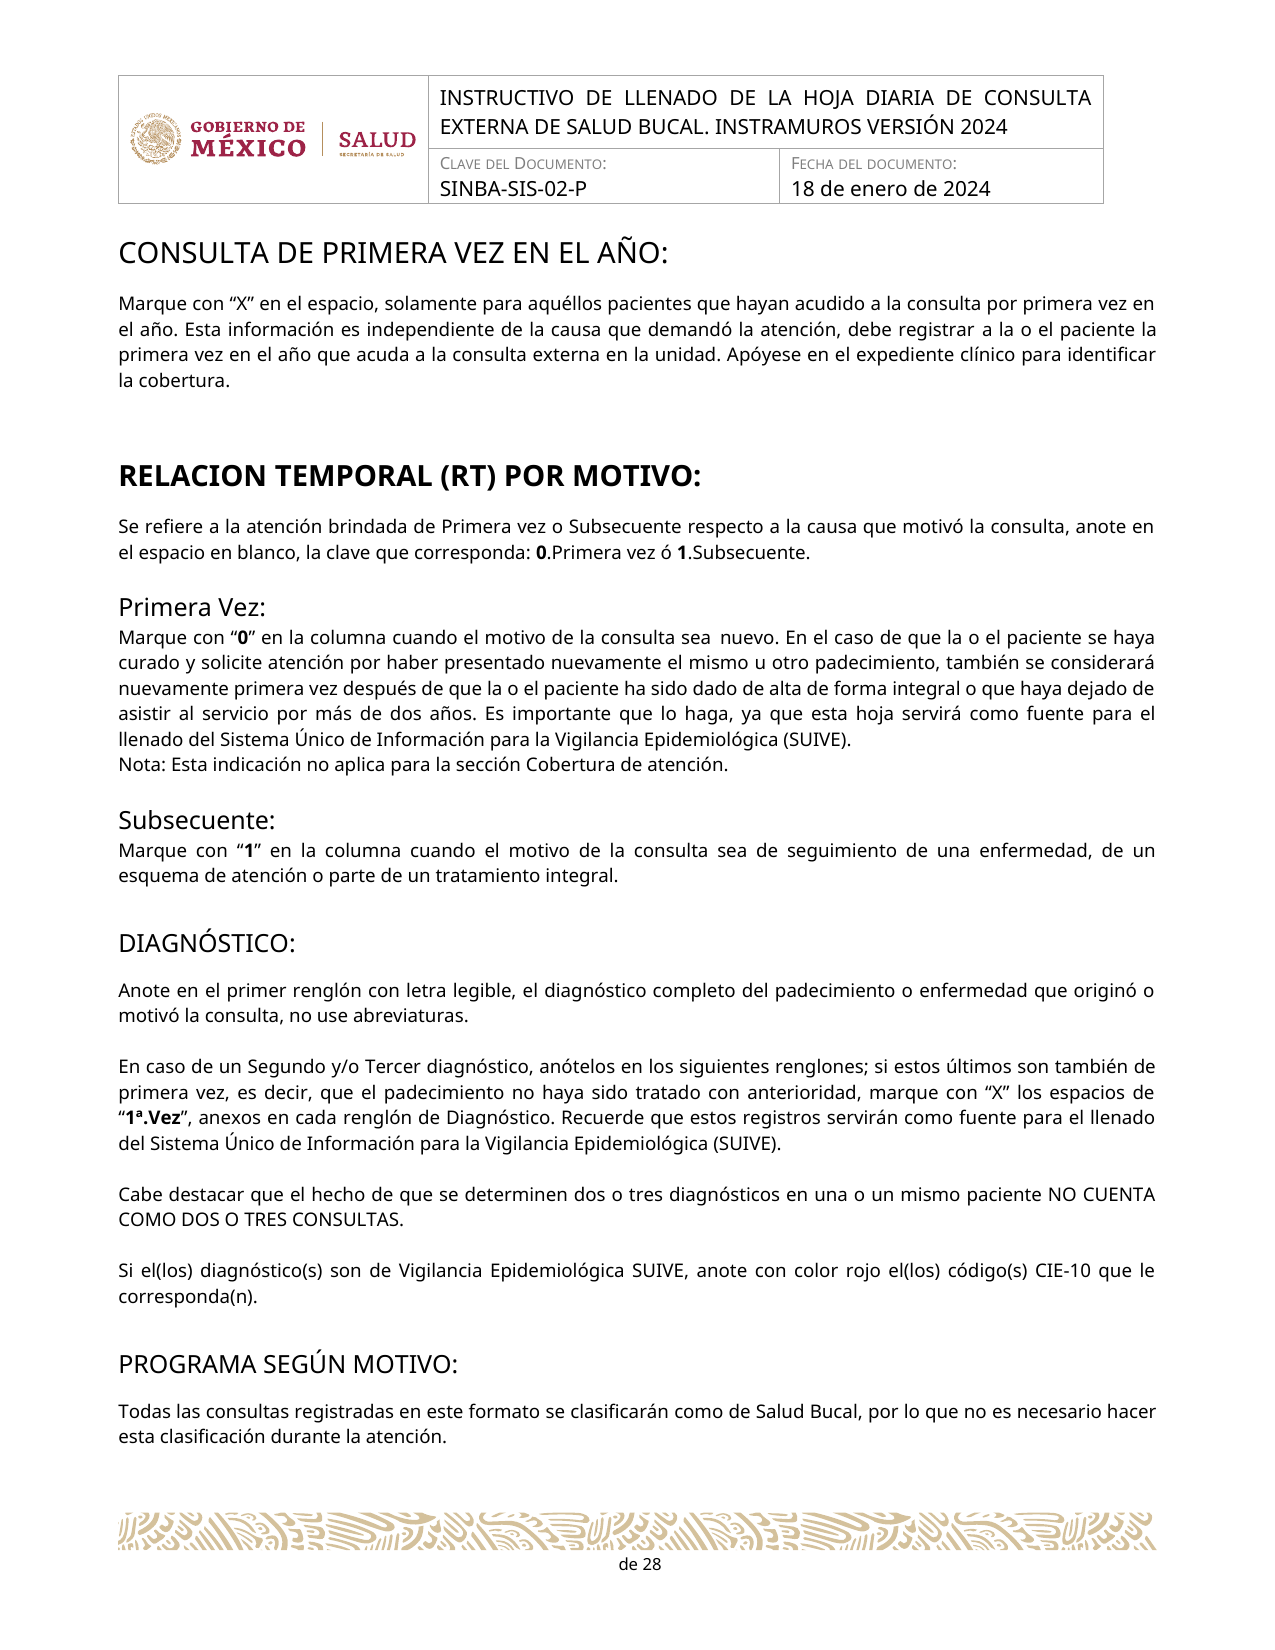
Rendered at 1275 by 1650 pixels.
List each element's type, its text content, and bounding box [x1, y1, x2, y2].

text Anote en el primer renglón con letra legible, el diagnóstico completo del padecimiento o enfermedad que originó o motivó la consulta, no use abreviaturas. [118, 977, 1157, 1028]
text Primera Vez: [118, 590, 1157, 624]
text Marque con “0” en la columna cuando el motivo de la consulta sea nuevo. En el caso de que la o el paciente se haya curado y solicite atención por haber presentado nuevamente el mismo u otro padecimiento, también se considerará nuevamente primera vez después de que la o el paciente ha sido dado de alta de forma integral o que haya dejado de asistir al servicio por más de dos años. Es importante que lo haga, ya que esta hoja servirá como fuente para el llenado del Sistema Único de Información para la Vigilancia Epidemiológica (SUIVE). [118, 624, 1157, 752]
text Cabe destacar que el hecho de que se determinen dos o tres diagnósticos en una o un mismo paciente NO CUENTA COMO DOS O TRES CONSULTAS. [118, 1181, 1157, 1232]
text En caso de un Segundo y/o Tercer diagnóstico, anótelos en los siguientes renglones; si estos últimos son también de primera vez, es decir, que el padecimiento no haya sido tratado con anterioridad, marque con “X” los espacios de “1ª.Vez”, anexos en cada renglón de Diagnóstico. Recuerde que estos registros servirán como fuente para el llenado del Sistema Único de Información para la Vigilancia Epidemiológica (SUIVE). [118, 1054, 1157, 1156]
text Todas las consultas registradas en este formato se clasificarán como de Salud Bucal, por lo que no es necesario hacer esta clasificación durante la atención. [118, 1398, 1157, 1449]
text Se refiere a la atención brindada de Primera vez o Subsecuente respecto a la causa que motivó la consulta, anote en el espacio en blanco, la clave que corresponda: 0.Primera vez ó 1.Subsecuente. [118, 513, 1157, 564]
subtitle RELACION TEMPORAL (RT) POR MOTIVO: [118, 455, 1157, 495]
subtitle CONSULTA DE PRIMERA VEZ EN EL AÑO: [118, 232, 1157, 272]
text Marque con “X” en el espacio, solamente para aquéllos pacientes que hayan acudido a la consulta por primera vez en el año. Esta información es independiente de la causa que demandó la atención, debe registrar a la o el paciente la primera vez en el año que acuda a la consulta externa en la unidad. Apóyese en el expediente clínico para identificar la cobertura. [118, 290, 1157, 392]
subtitle PROGRAMA SEGÚN MOTIVO: [118, 1346, 1157, 1380]
text Si el(los) diagnóstico(s) son de Vigilancia Epidemiológica SUIVE, anote con color rojo el(los) código(s) CIE-10 que le corresponda(n). [118, 1258, 1157, 1309]
text Nota: Esta indicación no aplica para la sección Cobertura de atención. [118, 752, 1157, 777]
subtitle DIAGNÓSTICO: [118, 925, 1157, 959]
text Subsecuente: [118, 803, 1157, 837]
text Marque con “1” en la columna cuando el motivo de la consulta sea de seguimiento de una enfermedad, de un esquema de atención o parte de un tratamiento integral. [118, 837, 1157, 888]
